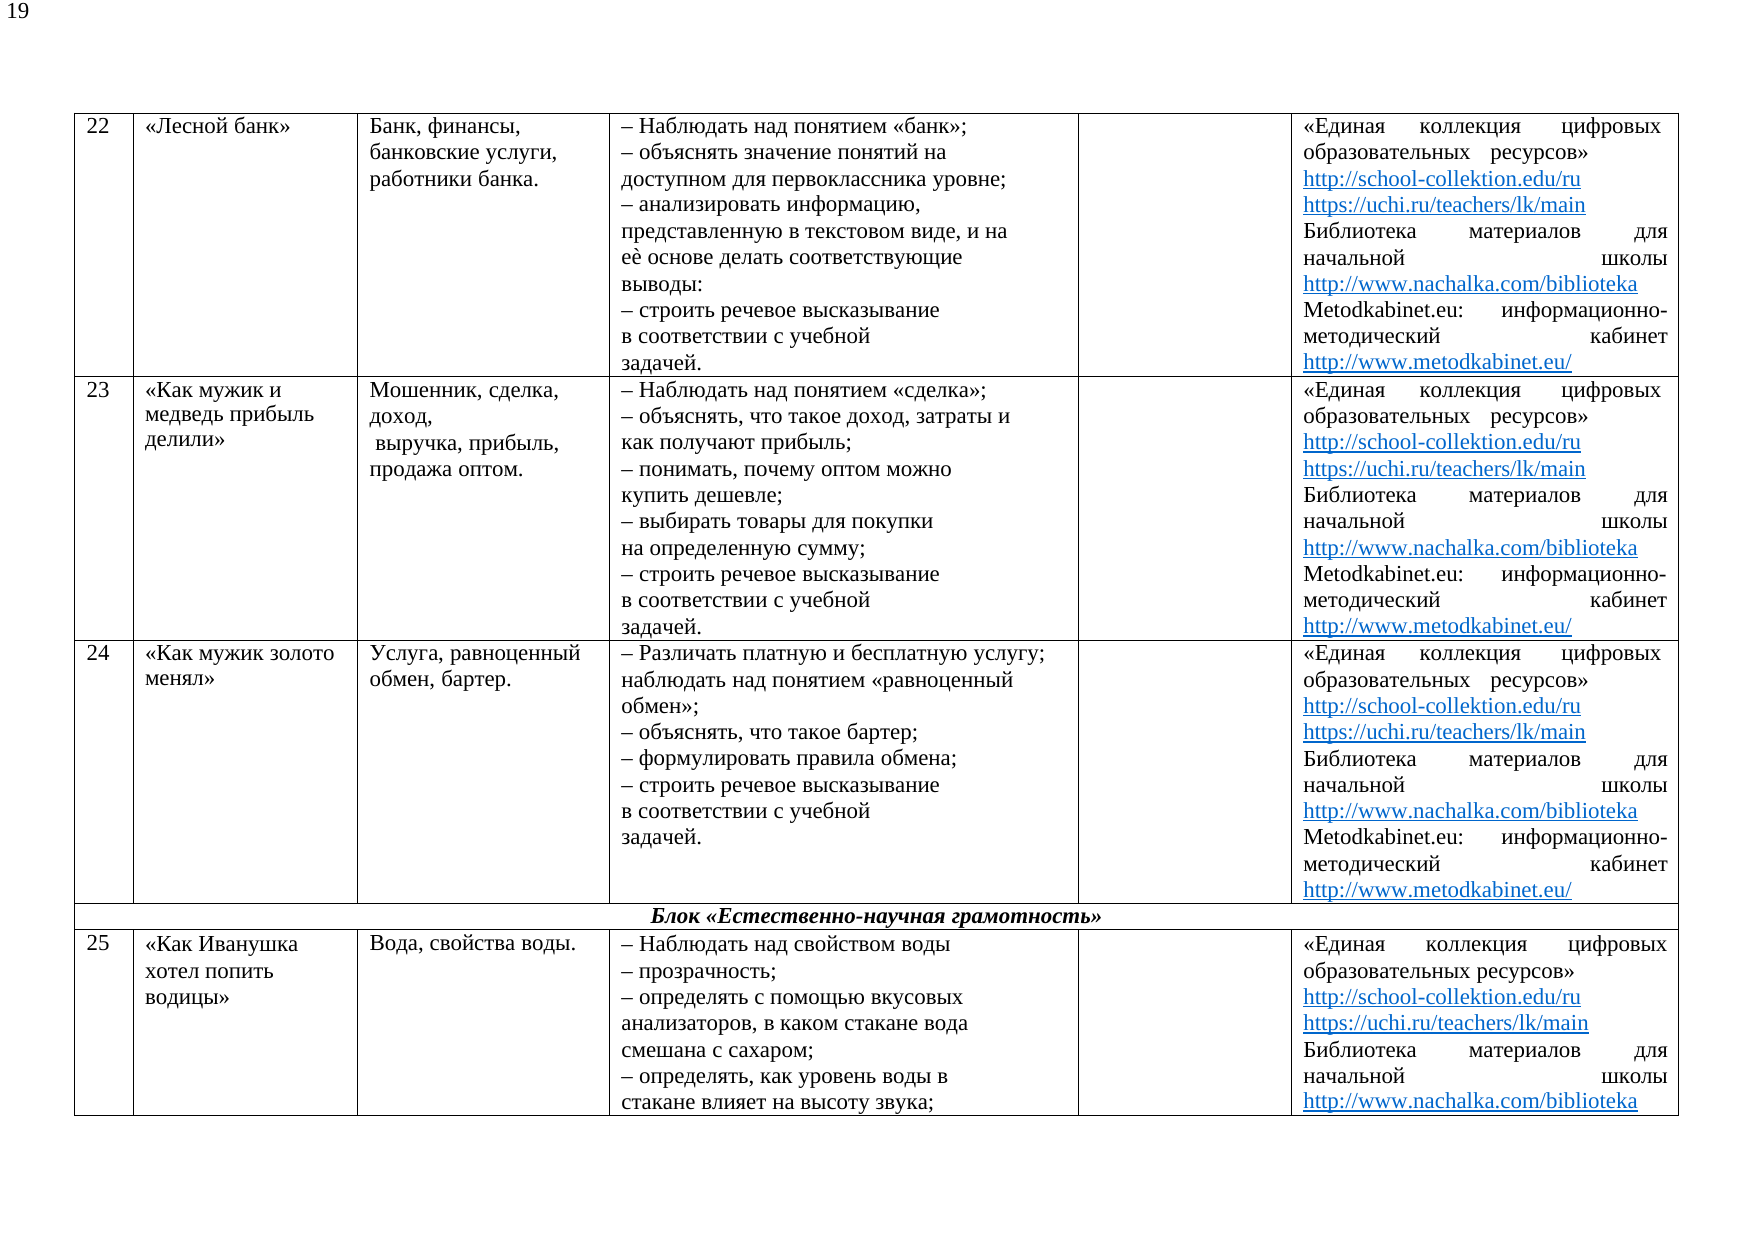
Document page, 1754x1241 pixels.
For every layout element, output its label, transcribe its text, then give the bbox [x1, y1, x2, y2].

table_cell «Единая коллекция цифровых образовательных ресурсов» http://school-collektion.edu/ru https://uchi.ru/teachers/lk/main Библиотека материалов для начальной школы http://www.nachalka.com/biblioteka [1292, 930, 1678, 1114]
table_cell «Как Иванушка хотел попить водицы» [134, 930, 357, 1114]
table_header Наблюдать над понятием «банк»; объяснять значение понятий на доступном для первоклассника уровне; анализировать информацию, представленную в текстовом виде, и на еѐ основе делать соответствующие выводы: строить речевое высказывание в соответствии с учебной задачей. [610, 114, 1078, 376]
table_cell Услуга, равноценный обмен, бартер. [358, 641, 609, 903]
table_cell Наблюдать над понятием «сделка»; объяснять, что такое доход, затраты и как получают прибыль; понимать, почему оптом можно купить дешевле; выбирать товары для покупки на определенную сумму; строить речевое высказывание в соответствии с учебной задачей. [610, 377, 1078, 640]
table_cell Мошенник, сделка, доход, выручка, прибыль, продажа оптом. [358, 377, 609, 640]
table_cell 24 [75, 641, 133, 903]
table_cell [1079, 641, 1291, 903]
table_cell Различать платную и бесплатную услугу; наблюдать над понятием «равноценный обмен»; объяснять, что такое бартер; формулировать правила обмена; строить речевое высказывание в соответствии с учебной задачей. [610, 641, 1078, 903]
table_cell 23 [75, 377, 133, 640]
table_header 22 [75, 114, 133, 376]
table_header «Единая коллекция цифровых образовательных ресурсов» http://school-collektion.edu/ru https://uchi.ru/teachers/lk/main Библиотека материалов для начальной школы http://www.nachalka.com/biblioteka Mеtodkabinet.eu: информационно- методический кабинет http://www.metodkabinet.eu/ [1292, 114, 1678, 376]
table_cell [1079, 930, 1291, 1114]
table_cell Вода, свойства воды. [358, 930, 609, 1114]
table_cell «Как мужик золото менял» [134, 641, 357, 903]
table_header [1079, 114, 1291, 376]
table_cell 25 [75, 930, 133, 1114]
table_header Банк, финансы, банковские услуги, работники банка. [358, 114, 609, 376]
table_cell «Как мужик и медведь прибыль делили» [134, 377, 357, 640]
table_cell Наблюдать над свойством воды – прозрачность; определять с помощью вкусовых анализаторов, в каком стакане вода смешана с сахаром; определять, как уровень воды в стакане влияет на высоту звука; [610, 930, 1078, 1114]
table_cell [1079, 377, 1291, 640]
table_header «Лесной банк» [134, 114, 357, 376]
table_cell Блок «Естественно-научная грамотность» [75, 904, 1678, 929]
